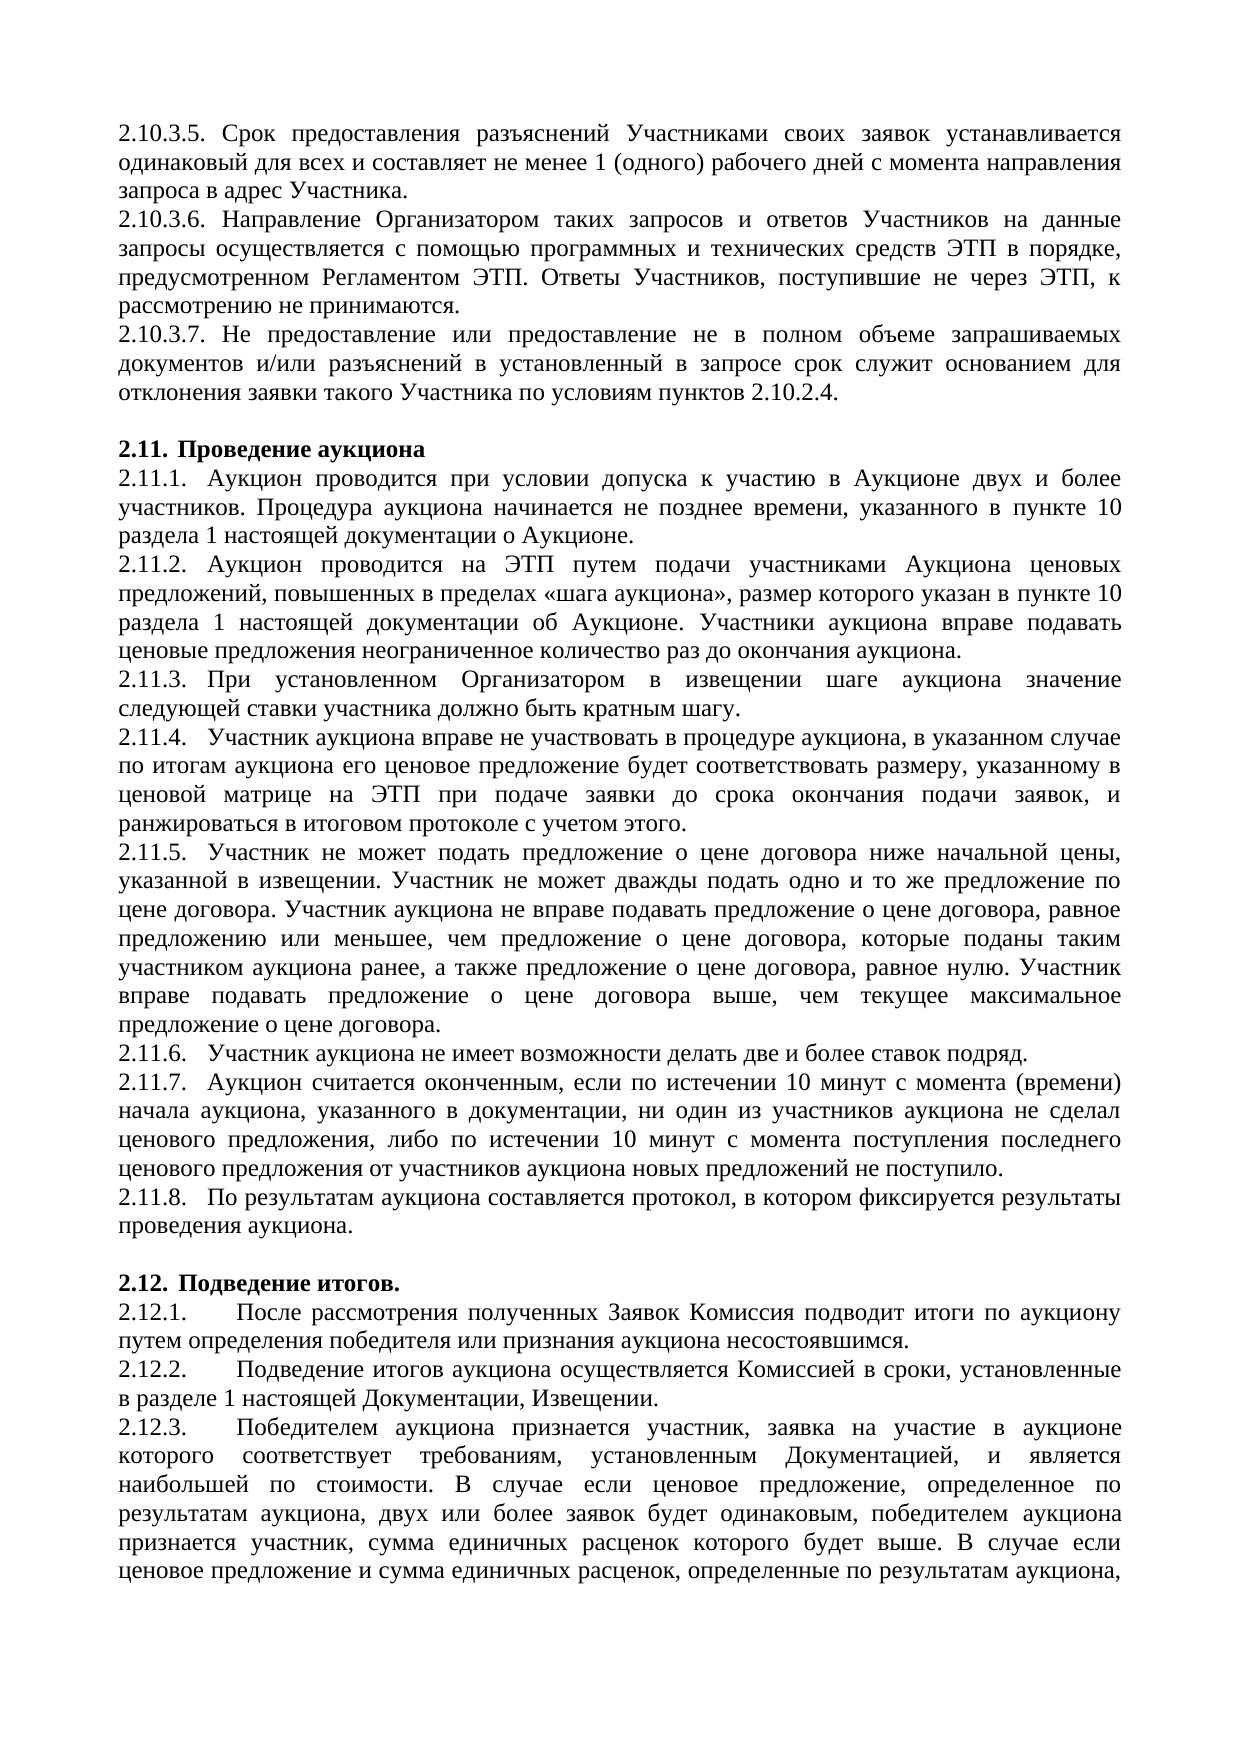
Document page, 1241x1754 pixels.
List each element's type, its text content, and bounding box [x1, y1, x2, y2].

subtitle Подведение итогов аукциона осуществляется Комиссией в сроки, установленные в разделе 1 настоящей Документации, Извещении. [118, 1354, 1122, 1412]
subtitle При установленном Организатором в извещении шаге аукциона значение следующей ставки участника должно быть кратным шагу. [118, 664, 1122, 722]
list Направление Организатором таких запросов и ответов Участников на данные запросы осуществляется с помощью программных и технических средств ЭТП в порядке, предусмотренном Регламентом ЭТП. Ответы Участников, поступившие не через ЭТП, к рассмотрению не принимаются. [118, 204, 1122, 319]
subtitle Подведение итогов. [118, 1268, 1122, 1297]
subtitle Аукцион проводится при условии допуска к участию в Аукционе двух и более участников. Процедура аукциона начинается не позднее времени, указанного в пункте 10 раздела 1 настоящей документации о Аукционе. [118, 463, 1122, 549]
list Срок предоставления разъяснений Участниками своих заявок устанавливается одинаковый для всех и составляет не менее 1 (одного) рабочего дней с момента направления запроса в адрес Участника. [118, 118, 1122, 204]
subtitle Проведение аукциона [118, 434, 1122, 463]
subtitle Аукцион считается оконченным, если по истечении 10 минут с момента (времени) начала аукциона, указанного в документации, ни один из участников аукциона не сделал ценового предложения, либо по истечении 10 минут с момента поступления последнего ценового предложения от участников аукциона новых предложений не поступило. [118, 1067, 1122, 1182]
subtitle Аукцион проводится на ЭТП путем подачи участниками Аукциона ценовых предложений, повышенных в пределах «шага аукциона», размер которого указан в пункте 10 раздела 1 настоящей документации об Аукционе. Участники аукциона вправе подавать ценовые предложения неограниченное количество раз до окончания аукциона. [118, 549, 1122, 664]
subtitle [118, 1412, 1122, 1584]
subtitle По результатам аукциона составляется протокол, в котором фиксируется результаты проведения аукциона. [118, 1182, 1122, 1239]
list Не предоставление или предоставление не в полном объеме запрашиваемых документов и/или разъяснений в установленный в запросе срок служит основанием для отклонения заявки такого Участника по условиям пунктов 2.10.2.4. [118, 319, 1122, 406]
subtitle Участник не может подать предложение о цене договора ниже начальной цены, указанной в извещении. Участник не может дважды подать одно и то же предложение по цене договора. Участник аукциона не вправе подавать предложение о цене договора, равное предложению или меньшее, чем предложение о цене договора, которые поданы таким участником аукциона ранее, а также предложение о цене договора, равное нулю. Участник вправе подавать предложение о цене договора выше, чем текущее максимальное предложение о цене договора. [118, 837, 1122, 1038]
subtitle Участник аукциона не имеет возможности делать две и более ставок подряд. [118, 1038, 1122, 1067]
subtitle После рассмотрения полученных Заявок Комиссия подводит итоги по аукциону путем определения победителя или признания аукциона несостоявшимся. [118, 1297, 1122, 1354]
subtitle Участник аукциона вправе не участвовать в процедуре аукциона, в указанном случае по итогам аукциона его ценовое предложение будет соответствовать размеру, указанному в ценовой матрице на ЭТП при подаче заявки до срока окончания подачи заявок, и ранжироваться в итоговом протоколе с учетом этого. [118, 722, 1122, 837]
